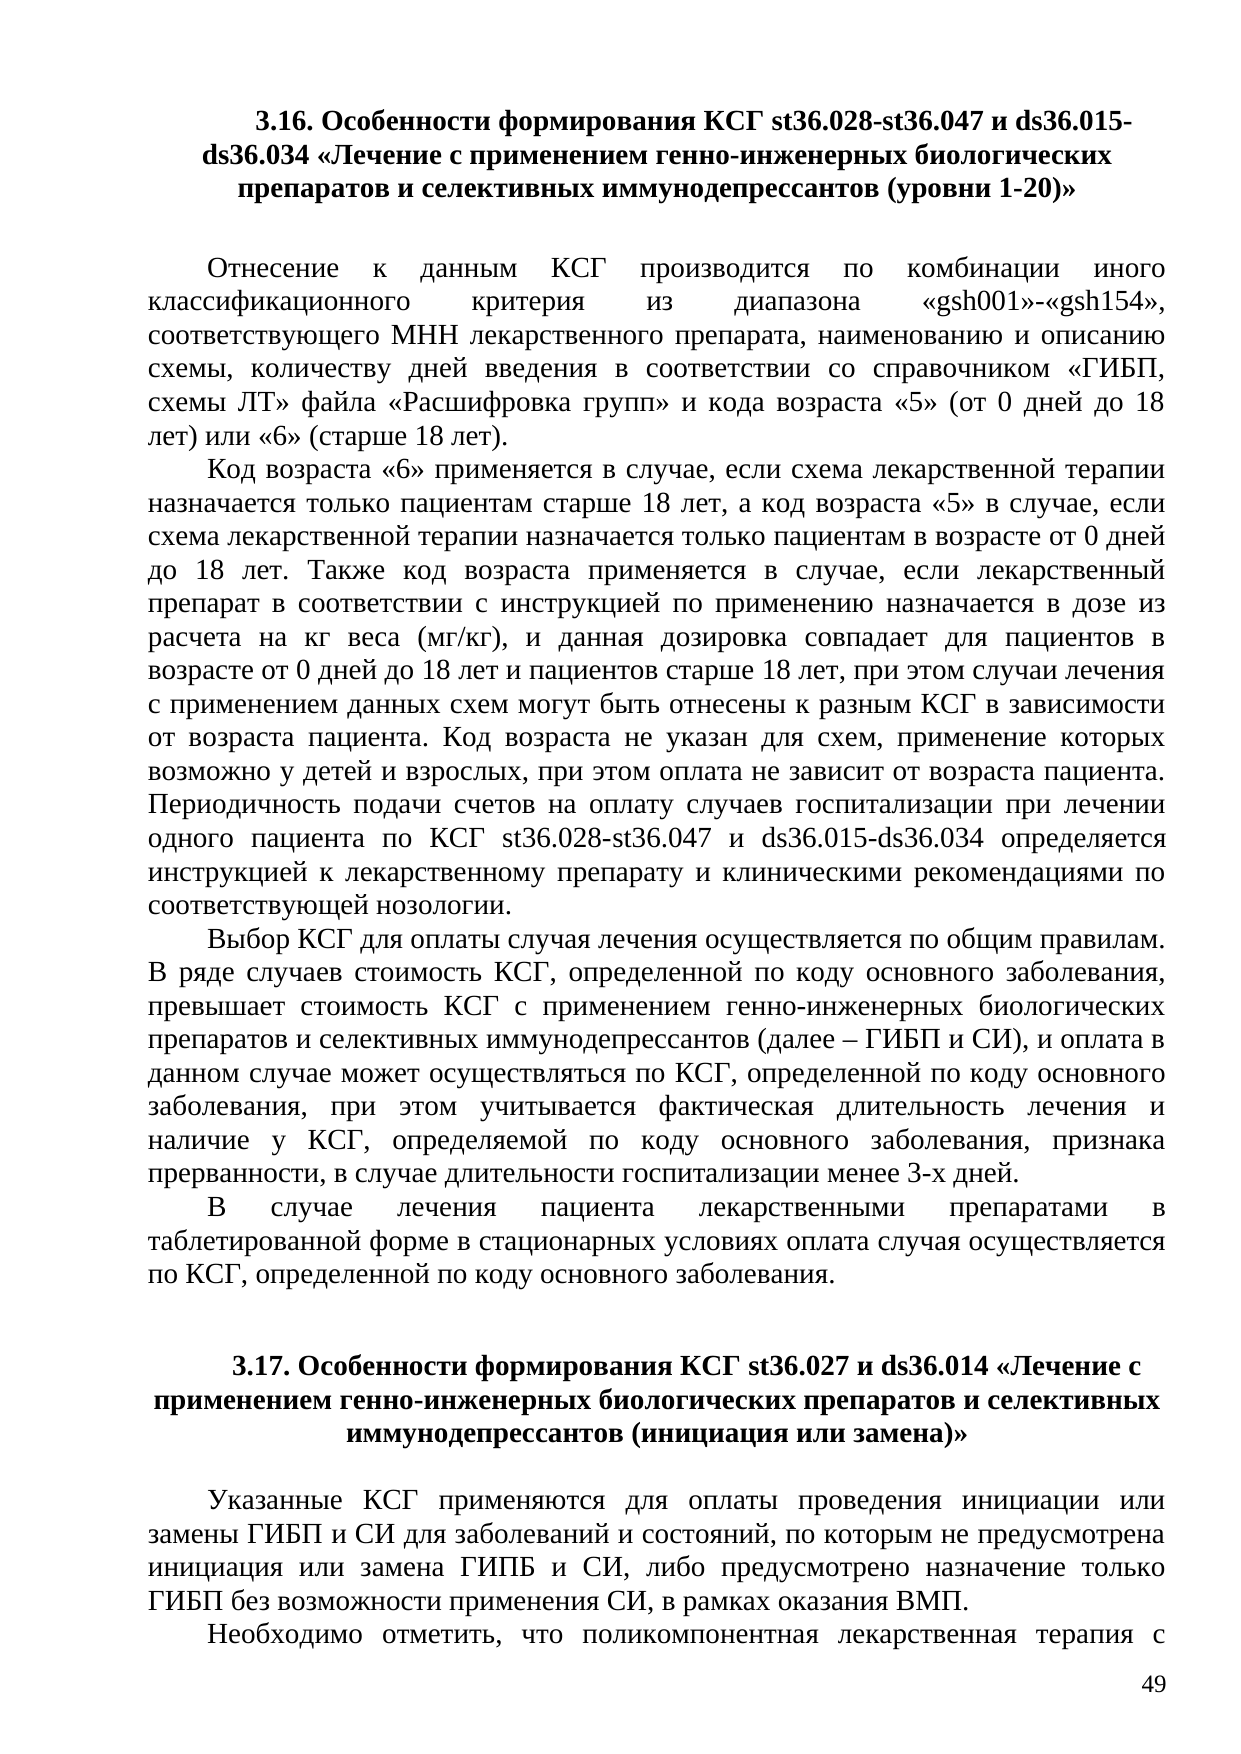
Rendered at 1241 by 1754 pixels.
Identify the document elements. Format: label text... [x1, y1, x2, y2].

text 3.17. Особенности формирования КСГ st36.027 и ds36.014 «Лечение с применением генно-инженерных биологических препаратов и селективных иммунодепрессантов (инициация или замена)» [148, 1348, 1166, 1449]
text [148, 1617, 1166, 1650]
subtitle 3.16. Особенности формирования КСГ st36.028-st36.047 и ds36.015-ds36.034 «Лечение с применением генно-инженерных биологических препаратов и селективных иммунодепрессантов (уровни 1-20)» [148, 103, 1166, 204]
text В случае лечения пациента лекарственными препаратами в таблетированной форме в стационарных условиях оплата случая осуществляется по КСГ, определенной по коду основного заболевания. [148, 1189, 1166, 1290]
text Указанные КСГ применяются для оплаты проведения инициации или замены ГИБП и СИ для заболеваний и состояний, по которым не предусмотрена инициация или замена ГИПБ и СИ, либо предусмотрено назначение только ГИБП без возможности применения СИ, в рамках оказания ВМП. [148, 1482, 1166, 1617]
text Код возраста «6» применяется в случае, если схема лекарственной терапии назначается только пациентам старше 18 лет, а код возраста «5» в случае, если схема лекарственной терапии назначается только пациентам в возрасте от 0 дней до 18 лет. Также код возраста применяется в случае, если лекарственный препарат в соответствии с инструкцией по применению назначается в дозе из расчета на кг веса (мг/кг), и данная дозировка совпадает для пациентов в возрасте от 0 дней до 18 лет и пациентов старше 18 лет, при этом случаи лечения с применением данных схем могут быть отнесены к разным КСГ в зависимости от возраста пациента. Код возраста не указан для схем, применение которых возможно у детей и взрослых, при этом оплата не зависит от возраста пациента. Периодичность подачи счетов на оплату случаев госпитализации при лечении одного пациента по КСГ st36.028-st36.047 и ds36.015-ds36.034 определяется инструкцией к лекарственному препарату и клиническими рекомендациями по соответствующей нозологии. [148, 451, 1166, 921]
text Выбор КСГ для оплаты случая лечения осуществляется по общим правилам. В ряде случаев стоимость КСГ, определенной по коду основного заболевания, превышает стоимость КСГ с применением генно-инженерных биологических препаратов и селективных иммунодепрессантов (далее – ГИБП и СИ), и оплата в данном случае может осуществляться по КСГ, определенной по коду основного заболевания, при этом учитывается фактическая длительность лечения и наличие у КСГ, определяемой по коду основного заболевания, признака прерванности, в случае длительности госпитализации менее 3-х дней. [148, 921, 1166, 1189]
text Отнесение к данным КСГ производится по комбинации иного классификационного критерия из диапазона «gsh001»-«gsh154», соответствующего МНН лекарственного препарата, наименованию и описанию схемы, количеству дней введения в соответствии со справочником «ГИБП, схемы ЛТ» файла «Расшифровка групп» и кода возраста «5» (от 0 дней до 18 лет) или «6» (старше 18 лет). [148, 250, 1166, 451]
